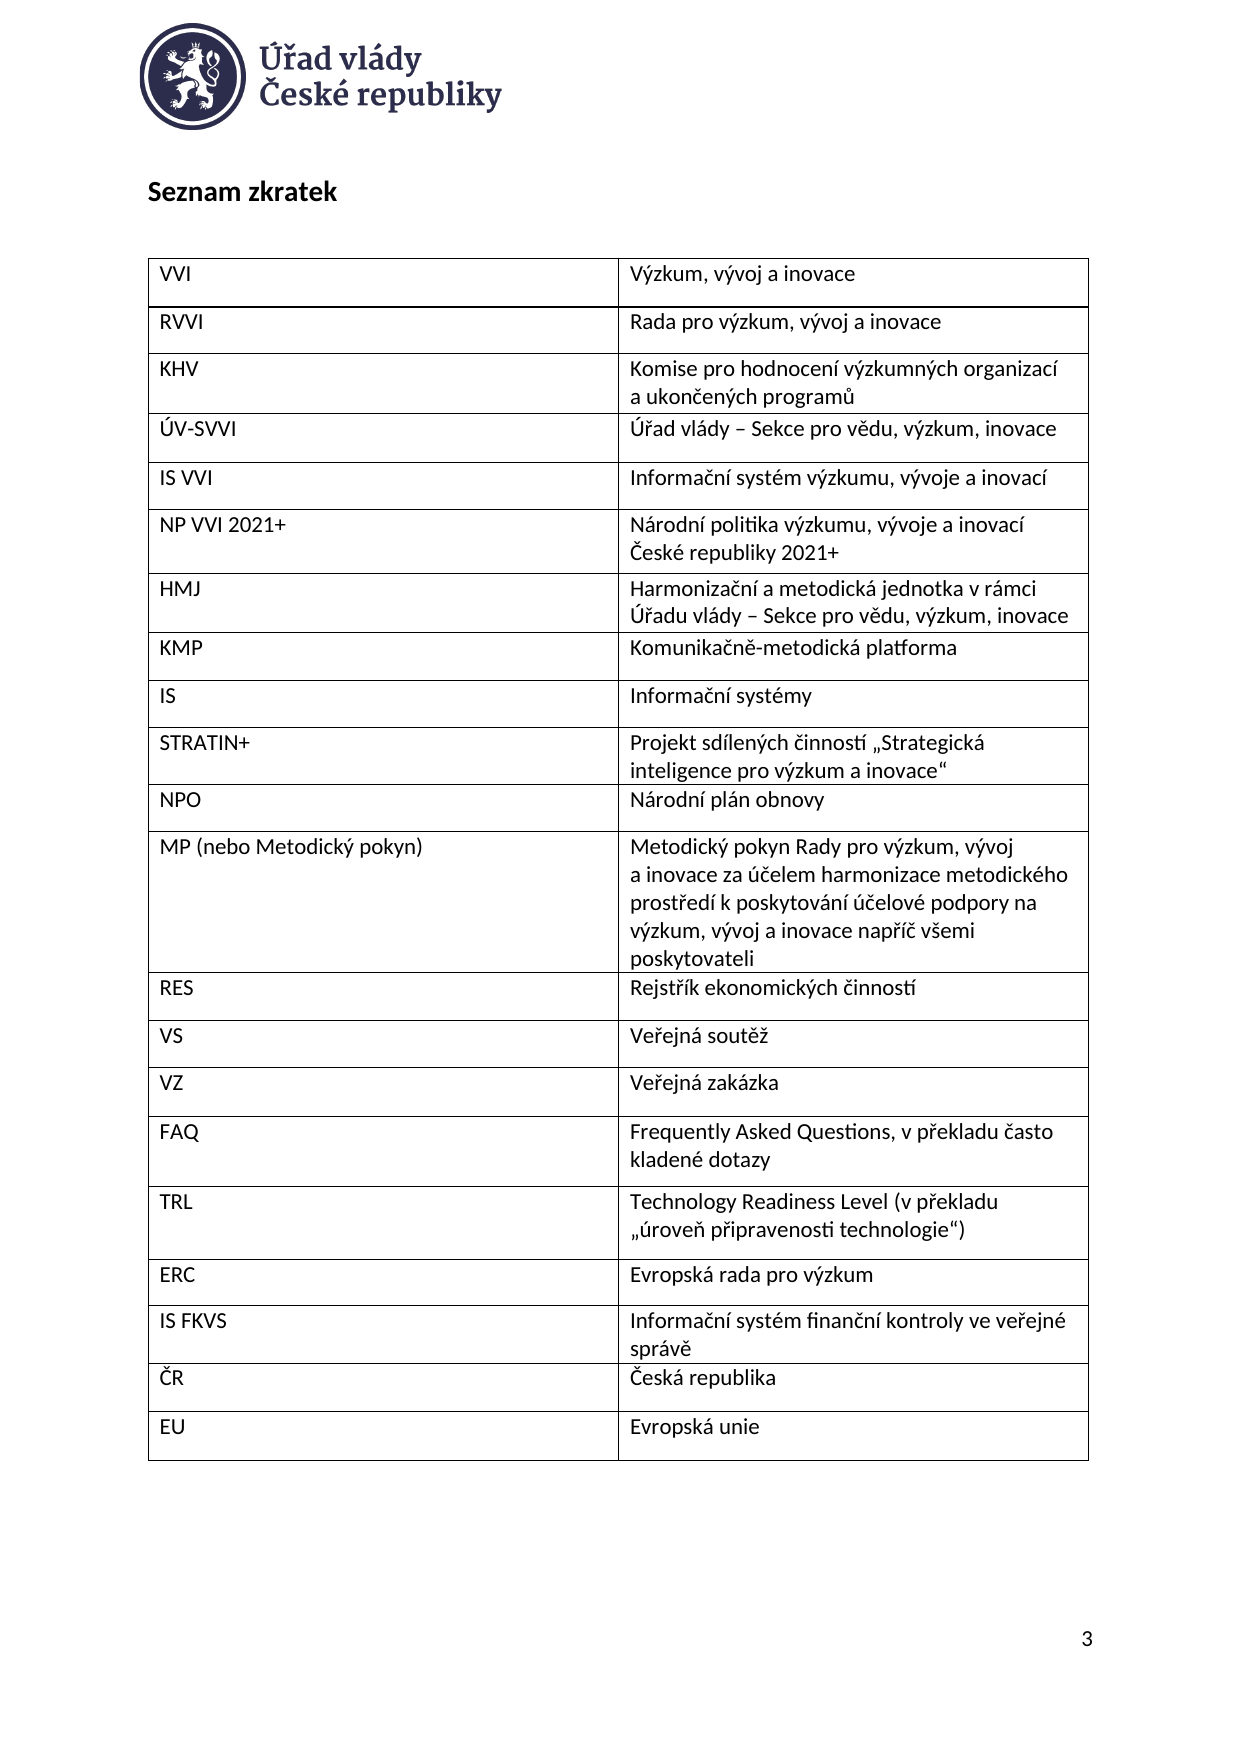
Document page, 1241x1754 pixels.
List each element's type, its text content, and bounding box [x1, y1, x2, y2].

picture [139, 23, 502, 130]
table_cell Harmonizační a metodická jednotka v rámci Úřadu vlády – Sekce pro vědu, výzkum, inovace [619, 574, 1088, 632]
table_cell Komise pro hodnocení výzkumných organizací a ukončených programů [619, 354, 1088, 413]
table_cell IS [149, 681, 618, 727]
table_cell Informační systém výzkumu, vývoje a inovací [619, 463, 1088, 509]
table_cell STRATIN+ [149, 728, 618, 784]
table_cell Evropská unie [619, 1412, 1088, 1459]
table_cell Projekt sdílených činností „Strategická inteligence pro výzkum a inovace“ [619, 728, 1088, 784]
table_cell KHV [149, 354, 618, 413]
table_cell RES [149, 973, 618, 1020]
table_cell Technology Readiness Level (v překladu „úroveň připravenosti technologie“) [619, 1187, 1088, 1259]
table_cell Metodický pokyn Rady pro výzkum, vývoj a inovace za účelem harmonizace metodického prostředí k poskytování účelové podpory na výzkum, vývoj a inovace napříč všemi poskytovateli [619, 832, 1088, 972]
table_cell Rada pro výzkum, vývoj a inovace [619, 308, 1088, 353]
table_cell KMP [149, 633, 618, 680]
table_cell Informační systémy [619, 681, 1088, 727]
table_cell ERC [149, 1260, 618, 1305]
table_cell ÚV-SVVI [149, 414, 618, 462]
table_cell IS VVI [149, 463, 618, 509]
table_cell Rejstřík ekonomických činností [619, 973, 1088, 1020]
table_cell RVVI [149, 308, 618, 353]
table_cell Veřejná soutěž [619, 1021, 1088, 1067]
table_cell VZ [149, 1068, 618, 1116]
table_cell TRL [149, 1187, 618, 1259]
table_cell Česká republika [619, 1364, 1088, 1411]
table_cell FAQ [149, 1117, 618, 1186]
table_cell NP VVI 2021+ [149, 510, 618, 573]
table_header VVI [149, 259, 618, 306]
table_cell Národní politika výzkumu, vývoje a inovací České republiky 2021+ [619, 510, 1088, 573]
table_cell Evropská rada pro výzkum [619, 1260, 1088, 1305]
table_cell EU [149, 1412, 618, 1459]
table_cell Komunikačně-metodická platforma [619, 633, 1088, 680]
table_cell NPO [149, 785, 618, 831]
subtitle Seznam zkratek [148, 173, 1093, 208]
table_cell IS FKVS [149, 1306, 618, 1362]
table_cell Informační systém finanční kontroly ve veřejné správě [619, 1306, 1088, 1362]
table_cell MP (nebo Metodický pokyn) [149, 832, 618, 972]
table_cell Úřad vlády – Sekce pro vědu, výzkum, inovace [619, 414, 1088, 462]
table_cell Frequently Asked Questions, v překladu často kladené dotazy [619, 1117, 1088, 1186]
table_cell ČR [149, 1364, 618, 1411]
table_header Výzkum, vývoj a inovace [619, 259, 1088, 306]
table_cell Národní plán obnovy [619, 785, 1088, 831]
table_cell HMJ [149, 574, 618, 632]
table_cell Veřejná zakázka [619, 1068, 1088, 1116]
table_cell VS [149, 1021, 618, 1067]
